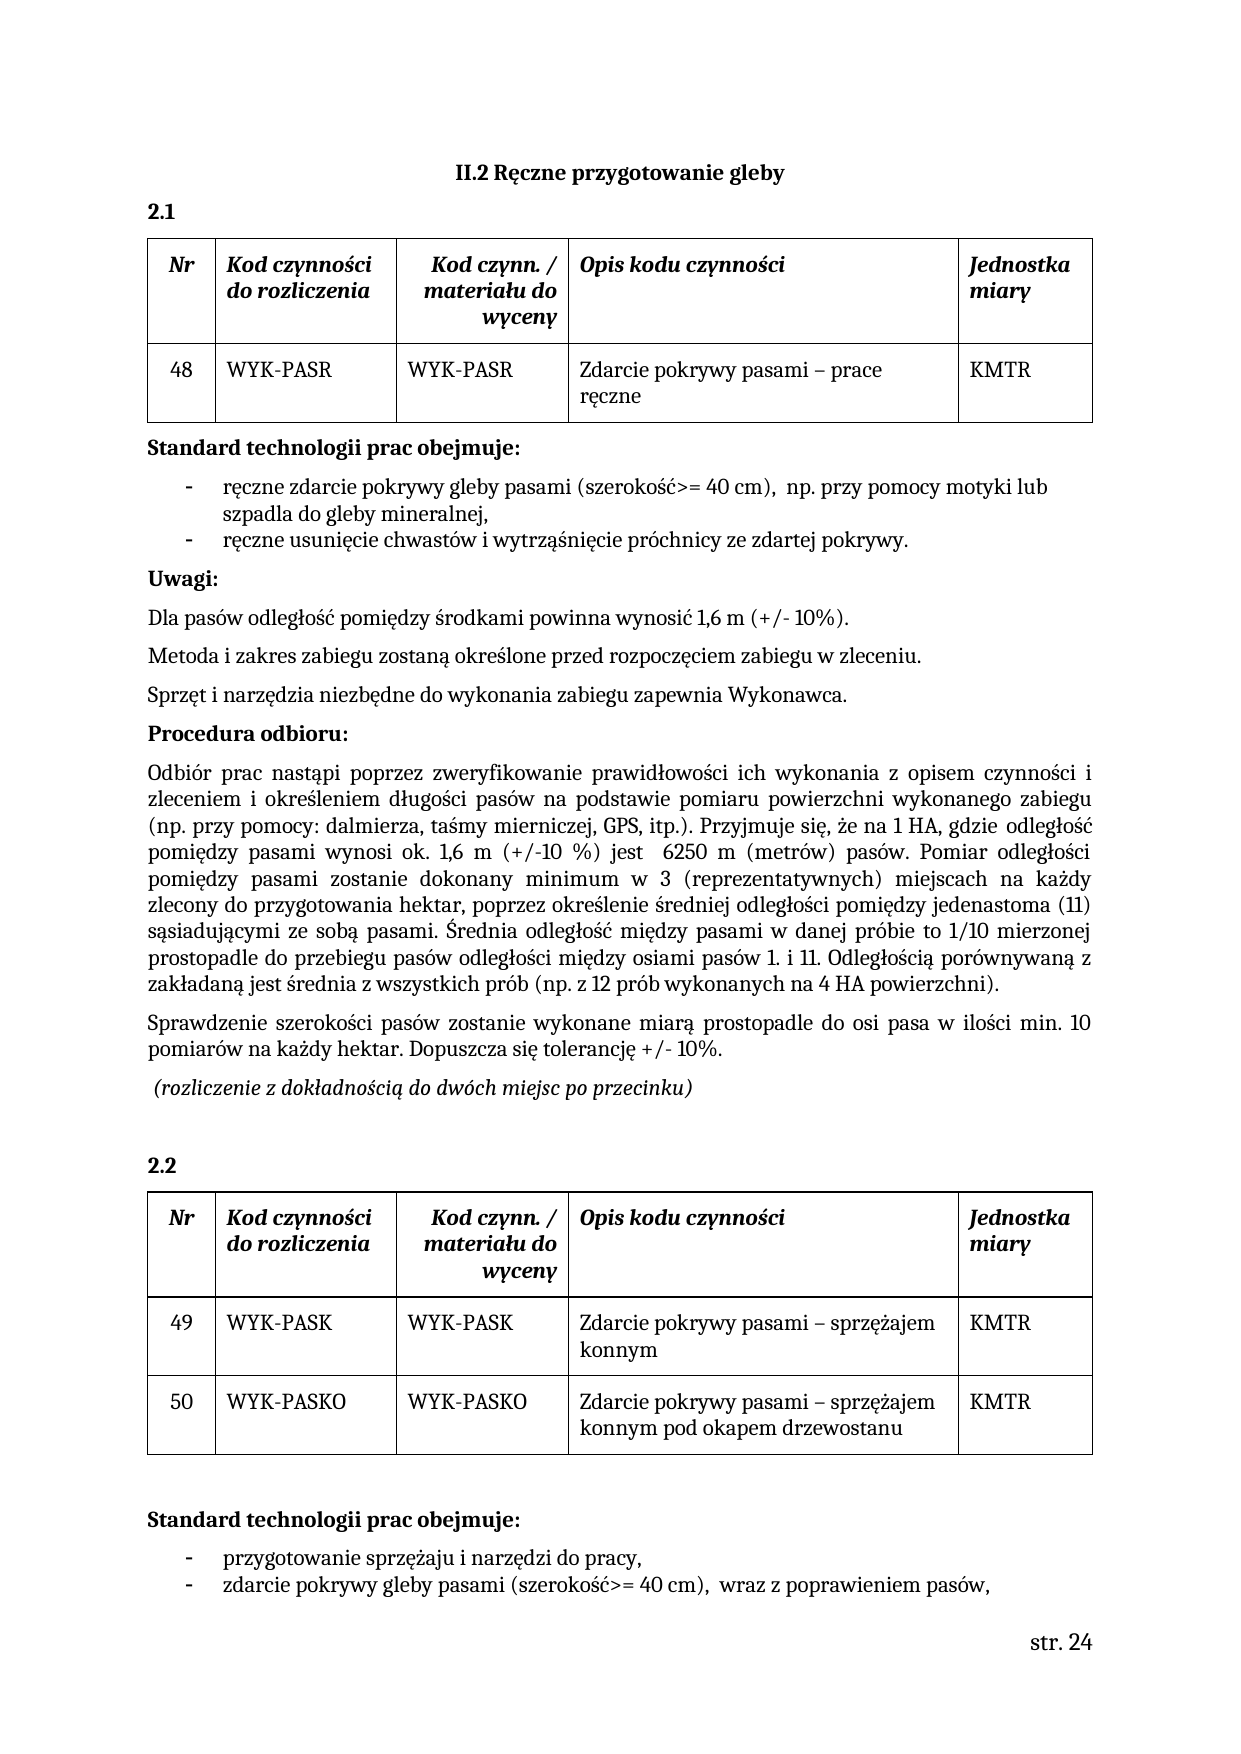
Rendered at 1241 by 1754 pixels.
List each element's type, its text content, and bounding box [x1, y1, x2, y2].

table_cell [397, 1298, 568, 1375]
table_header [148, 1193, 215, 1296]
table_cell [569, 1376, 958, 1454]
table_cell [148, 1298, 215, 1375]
list zdarcie pokrywy gleby pasami (szerokość>= 40 cm), wraz z poprawieniem pasów, [185, 1572, 1093, 1598]
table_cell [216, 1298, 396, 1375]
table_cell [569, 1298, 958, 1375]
text Sprawdzenie szerokości pasów zostanie wykonane miarą prostopadle do osi pasa w ilości min. 10 pomiarów na każdy hektar. Dopuszcza się tolerancję +/- 10%. [148, 1009, 1093, 1062]
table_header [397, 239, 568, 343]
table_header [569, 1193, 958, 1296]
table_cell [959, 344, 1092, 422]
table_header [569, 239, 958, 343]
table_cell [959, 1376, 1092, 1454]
text 2.2 [148, 1152, 1093, 1179]
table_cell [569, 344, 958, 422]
text Standard technologii prac obejmuje: [148, 1506, 1093, 1533]
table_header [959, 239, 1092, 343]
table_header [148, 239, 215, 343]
text Standard technologii prac obejmuje: [148, 435, 1093, 462]
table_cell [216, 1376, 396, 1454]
list ręczne usunięcie chwastów i wytrząśnięcie próchnicy ze zdartej pokrywy. [185, 527, 1093, 553]
text Dla pasów odległość pomiędzy środkami powinna wynosić 1,6 m (+/- 10%). [148, 604, 1093, 631]
text Procedura odbioru: [148, 721, 1093, 747]
text Uwagi: [148, 566, 1093, 592]
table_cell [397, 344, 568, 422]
text Sprzęt i narzędzia niezbędne do wykonania zabiegu zapewnia Wykonawca. [148, 682, 1093, 708]
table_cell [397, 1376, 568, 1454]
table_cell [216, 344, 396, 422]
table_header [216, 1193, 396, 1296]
text 2.1 [148, 199, 1093, 225]
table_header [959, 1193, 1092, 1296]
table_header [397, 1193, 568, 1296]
text Odbiór prac nastąpi poprzez zweryfikowanie prawidłowości ich wykonania z opisem czynności i zleceniem i określeniem długości pasów na podstawie pomiaru powierzchni wykonanego zabiegu (np. przy pomocy: dalmierza, taśmy mierniczej, GPS, itp.). Przyjmuje się, że na 1 HA, gdzie odległość pomiędzy pasami wynosi ok. 1,6 m (+/-10 %) jest 6250 m (metrów) pasów. Pomiar odległości pomiędzy pasami zostanie dokonany minimum w 3 (reprezentatywnych) miejscach na każdy zlecony do przygotowania hektar, poprzez określenie średniej odległości pomiędzy jedenastoma (11) sąsiadującymi ze sobą pasami. Średnia odległość między pasami w danej próbie to 1/10 mierzonej prostopadle do przebiegu pasów odległości między osiami pasów 1. i 11. Odległością porównywaną z zakładaną jest średnia z wszystkich prób (np. z 12 prób wykonanych na 4 HA powierzchni). [148, 760, 1093, 997]
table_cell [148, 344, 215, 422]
text II.2 Ręczne przygotowanie gleby [148, 160, 1093, 186]
text (rozliczenie z dokładnością do dwóch miejsc po przecinku) [148, 1075, 1093, 1101]
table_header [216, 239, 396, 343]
list przygotowanie sprzężaju i narzędzi do pracy, [185, 1545, 1093, 1572]
text Metoda i zakres zabiegu zostaną określone przed rozpoczęciem zabiegu w zleceniu. [148, 643, 1093, 670]
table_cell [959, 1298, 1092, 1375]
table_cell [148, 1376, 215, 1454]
list ręczne zdarcie pokrywy gleby pasami (szerokość>= 40 cm), np. przy pomocy motyki lub szpadla do gleby mineralnej, [185, 474, 1093, 527]
